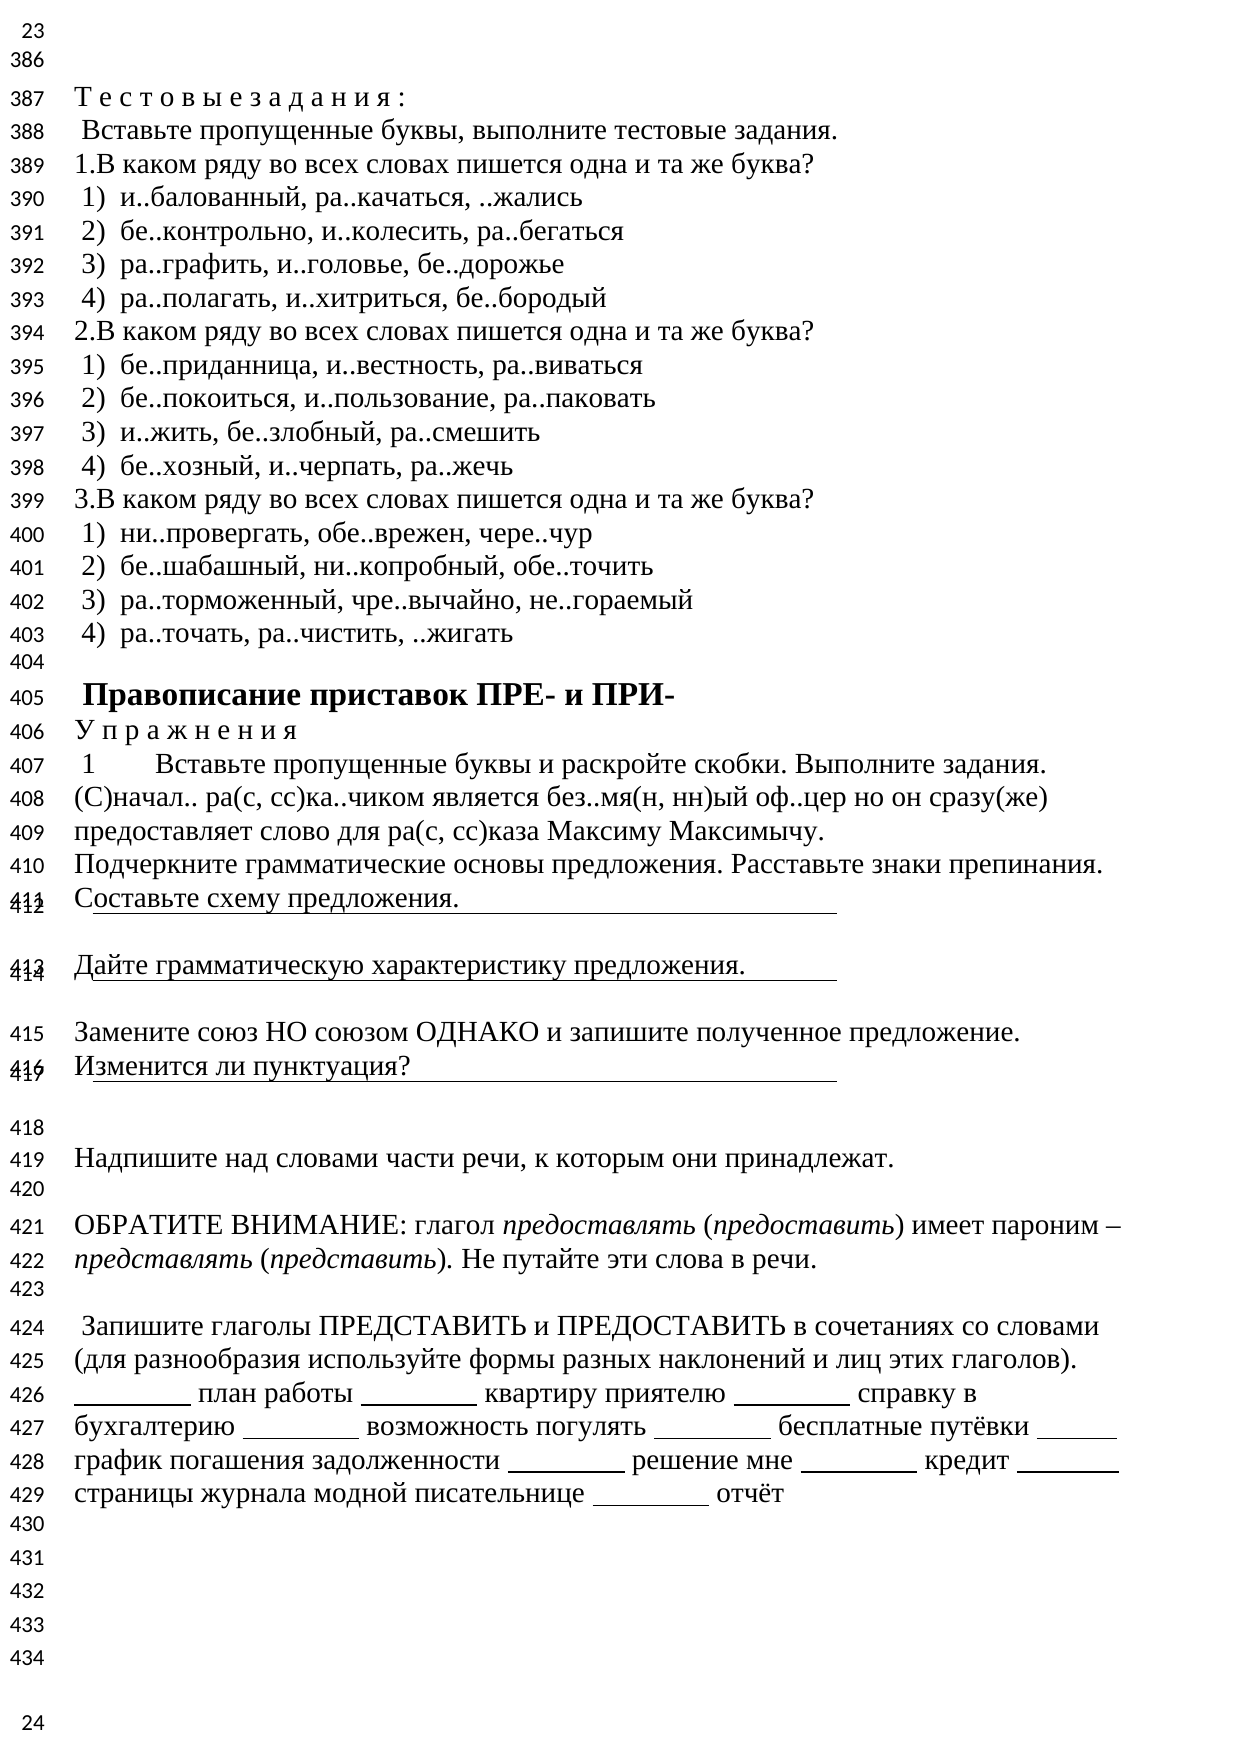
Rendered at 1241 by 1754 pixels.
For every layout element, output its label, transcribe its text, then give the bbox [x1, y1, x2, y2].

text У п р а ж н е н и я [74, 712, 1123, 746]
text 1 Вставьте пропущенные буквы и раскройте скобки. Выполните задания. [74, 746, 1123, 779]
text Подчеркните грамматические основы предложения. Расставьте знаки препинания. [74, 847, 1123, 880]
text Т е с т о в ы е з а д а н и я : [74, 79, 1123, 112]
text план работы квартиру приятелю справку в бухгалтерию возможность погулять бесплатные путёвки график погашения задолженности решение мне кредит страницы журнала модной писательнице отчёт [74, 1375, 1123, 1509]
text 1) ни..провергать, обе..врежен, чере..чур [74, 515, 1123, 548]
text 2) бе..контрольно, и..колесить, ра..бегаться [74, 213, 1123, 246]
text 3) ра..торможенный, чре..вычайно, не..гораемый [74, 582, 1123, 615]
text 3.В каком ряду во всех словах пишется одна и та же буква? [74, 481, 1123, 515]
text 2) бе..покоиться, и..пользование, ра..паковать [74, 381, 1123, 414]
text 2.В каком ряду во всех словах пишется одна и та же буква? [74, 313, 1123, 347]
text Правописание приставок ПРЕ- и ПРИ- [74, 674, 1123, 712]
text 4) ра..точать, ра..чистить, ..жигать [74, 615, 1123, 649]
text ОБРАТИТЕ ВНИМАНИЕ: глагол предоставлять (предоставить) имеет пароним – представлять (представить). Не путайте эти слова в речи. [74, 1207, 1123, 1274]
text Запишите глаголы ПРЕДСТАВИТЬ и ПРЕДОСТАВИТЬ в сочетаниях со словами (для разнообразия используйте формы разных наклонений и лиц этих глаголов). [74, 1308, 1123, 1375]
text Составьте схему предложения. [74, 880, 1123, 914]
text 1) и..балованный, ра..качаться, ..жались [74, 179, 1123, 213]
text Дайте грамматическую характеристику предложения. [74, 947, 1123, 981]
text Вставьте пропущенные буквы, выполните тестовые задания. [74, 112, 1123, 146]
text Замените союз НО союзом ОДНАКО и запишите полученное предложение. Изменится ли пунктуация? [74, 1014, 1123, 1081]
text 3) и..жить, бе..злобный, ра..смешить [74, 414, 1123, 448]
text (С)начал.. ра(с, сс)ка..чиком является без..мя(н, нн)ый оф..цер но он сразу(же) предоставляет слово для ра(с, сс)каза Максиму Максимычу. [74, 779, 1123, 847]
text 2) бе..шабашный, ни..копробный, обе..точить [74, 548, 1123, 582]
text 3) ра..графить, и..головье, бе..дорожье [74, 246, 1123, 280]
text 4) ра..полагать, и..хитриться, бе..бородый [74, 280, 1123, 313]
text 1.В каком ряду во всех словах пишется одна и та же буква? [74, 146, 1123, 179]
text 4) бе..хозный, и..черпать, ра..жечь [74, 448, 1123, 481]
text Надпишите над словами части речи, к которым они принадлежат. [74, 1140, 1123, 1174]
text 1) бе..приданница, и..вестность, ра..виваться [74, 347, 1123, 381]
